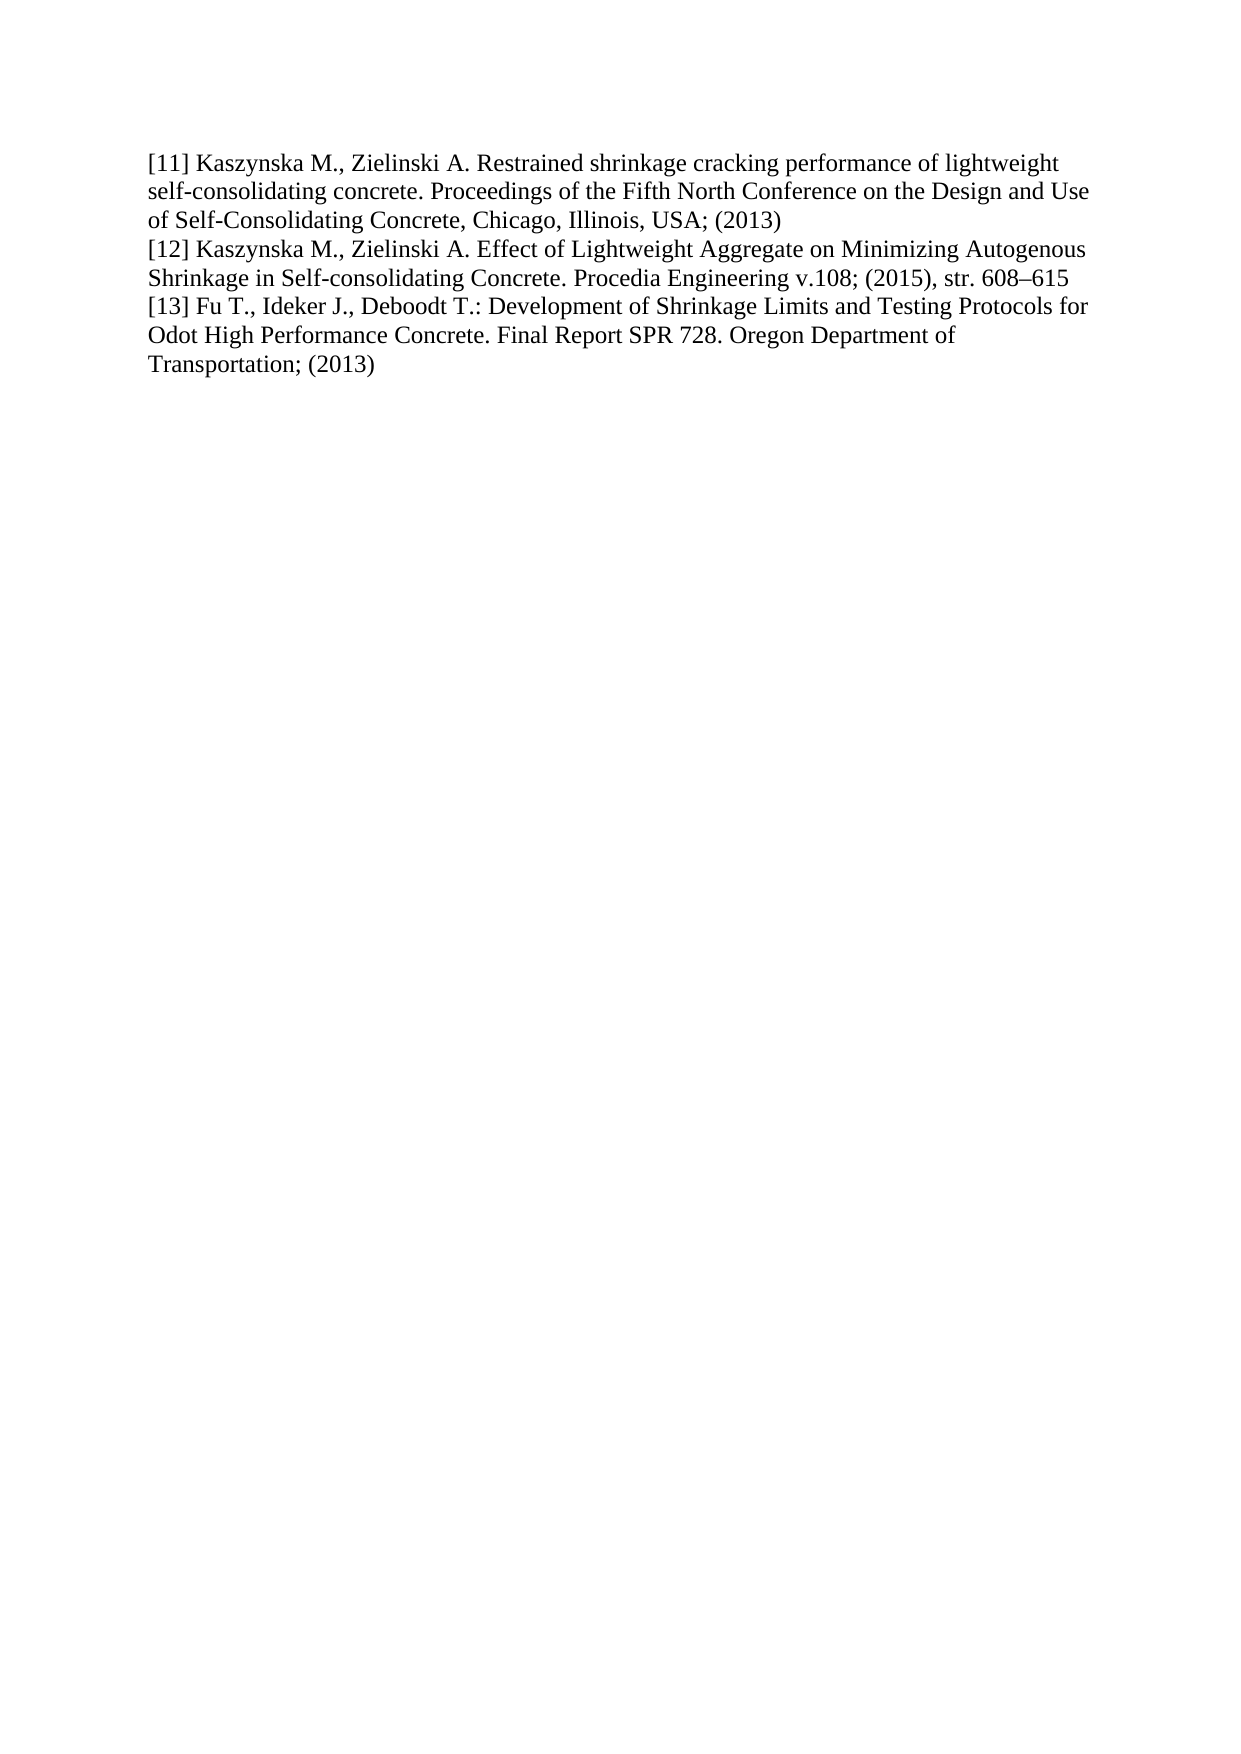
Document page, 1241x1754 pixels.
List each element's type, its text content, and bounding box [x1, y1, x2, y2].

text [13] Fu T., Ideker J., Deboodt T.: Development of Shrinkage Limits and Testing Protocols for Odot High Performance Concrete. Final Report SPR 728. Oregon Department of Transportation; (2013) [148, 291, 1093, 378]
text [12] Kaszynska M., Zielinski A. Effect of Lightweight Aggregate on Minimizing Autogenous Shrinkage in Self-consolidating Concrete. Procedia Engineering v.108; (2015), str. 608–615 [148, 234, 1093, 291]
text [11] Kaszynska M., Zielinski A. Restrained shrinkage cracking performance of lightweight self-consolidating concrete. Proceedings of the Fifth North Conference on the Design and Use of Self-Consolidating Concrete, Chicago, Illinois, USA; (2013) [148, 148, 1093, 234]
